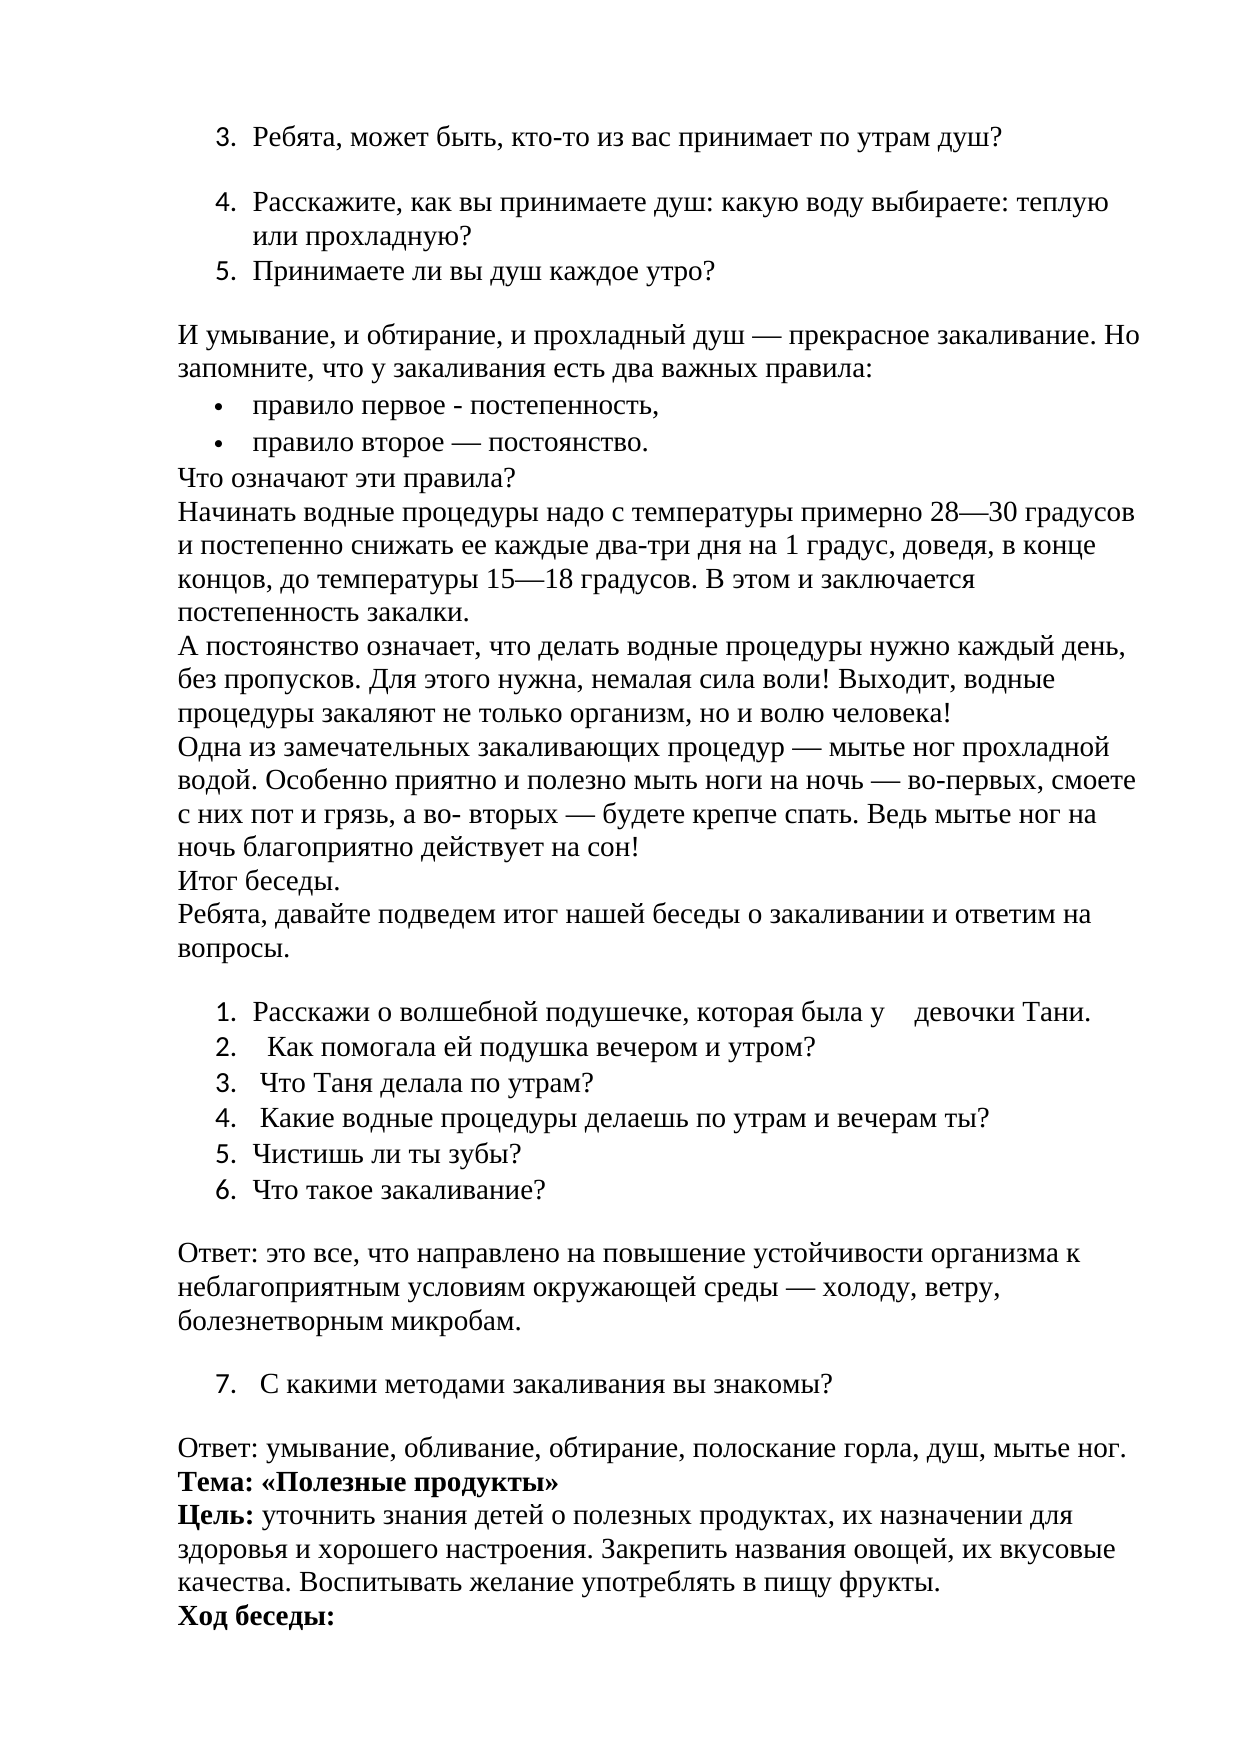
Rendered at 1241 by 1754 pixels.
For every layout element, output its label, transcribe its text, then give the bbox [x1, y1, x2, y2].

list Расскажите, как вы принимаете душ: какую воду выбираете: теплую или прохладную? [215, 183, 1152, 252]
text Цель: уточнить знания детей о полезных продуктах, их назначении для здоровья и хорошего настроения. Закрепить названия овощей, их вкусовые качества. Воспитывать желание употреблять в пищу фрукты. [177, 1497, 1152, 1598]
text Начинать водные процедуры надо с температуры примерно 28—30 градусов и постепенно снижать ее каждые два-три дня на 1 градус, доведя, в конце концов, до температуры 15—18 градусов. В этом и заключается постепенность закалки. [177, 494, 1152, 628]
text И умывание, и обтирание, и прохладный душ — прекрасное закаливание. Но запомните, что у закаливания есть два важных правила: [177, 317, 1152, 384]
list Что Таня делала по утрам? [215, 1064, 1152, 1099]
list С какими методами закаливания вы знакомы? [215, 1365, 1152, 1401]
text Ответ: это все, что направлено на повышение устойчивости организма к неблагоприятным условиям окружающей среды — холоду, ветру, болезнетворным микробам. [177, 1236, 1152, 1336]
text Ребята, давайте подведем итог нашей беседы о закаливании и ответим на вопросы. [177, 896, 1152, 963]
text Одна из замечательных закаливающих процедур — мытье ног прохладной водой. Особенно приятно и полезно мыть ноги на ночь — во-первых, смоете с них пот и грязь, а во- вторых — будете крепче спать. Ведь мытье ног на ночь благоприятно действует на сон! [177, 729, 1152, 863]
text Ответ: умывание, обливание, обтирание, полоскание горла, душ, мытье ног. [177, 1430, 1152, 1464]
list Как помогала ей подушка вечером и утром? [215, 1028, 1152, 1064]
list Что такое закаливание? [215, 1171, 1152, 1206]
text Тема: «Полезные продукты» [177, 1464, 1152, 1497]
list Какие водные процедуры делаешь по утрам и вечерам ты? [215, 1099, 1152, 1135]
text Ход беседы: [177, 1598, 1152, 1631]
list Чистишь ли ты зубы? [215, 1135, 1152, 1171]
text Что означают эти правила? [177, 460, 1152, 494]
text Итог беседы. [177, 863, 1152, 896]
list Принимаете ли вы душ каждое утро? [215, 252, 1152, 288]
list Расскажи о волшебной подушечке, которая была у девочки Тани. [215, 993, 1152, 1028]
list правило первое - постепенность, [215, 387, 1152, 421]
text А постоянство означает, что делать водные процедуры нужно каждый день, без пропусков. Для этого нужна, немалая сила воли! Выходит, водные процедуры закаляют не только организм, но и волю человека! [177, 628, 1152, 729]
list Ребята, может быть, кто-то из вас принимает по утрам душ? [215, 118, 1152, 154]
list правило второе — постоянство. [215, 424, 1152, 457]
